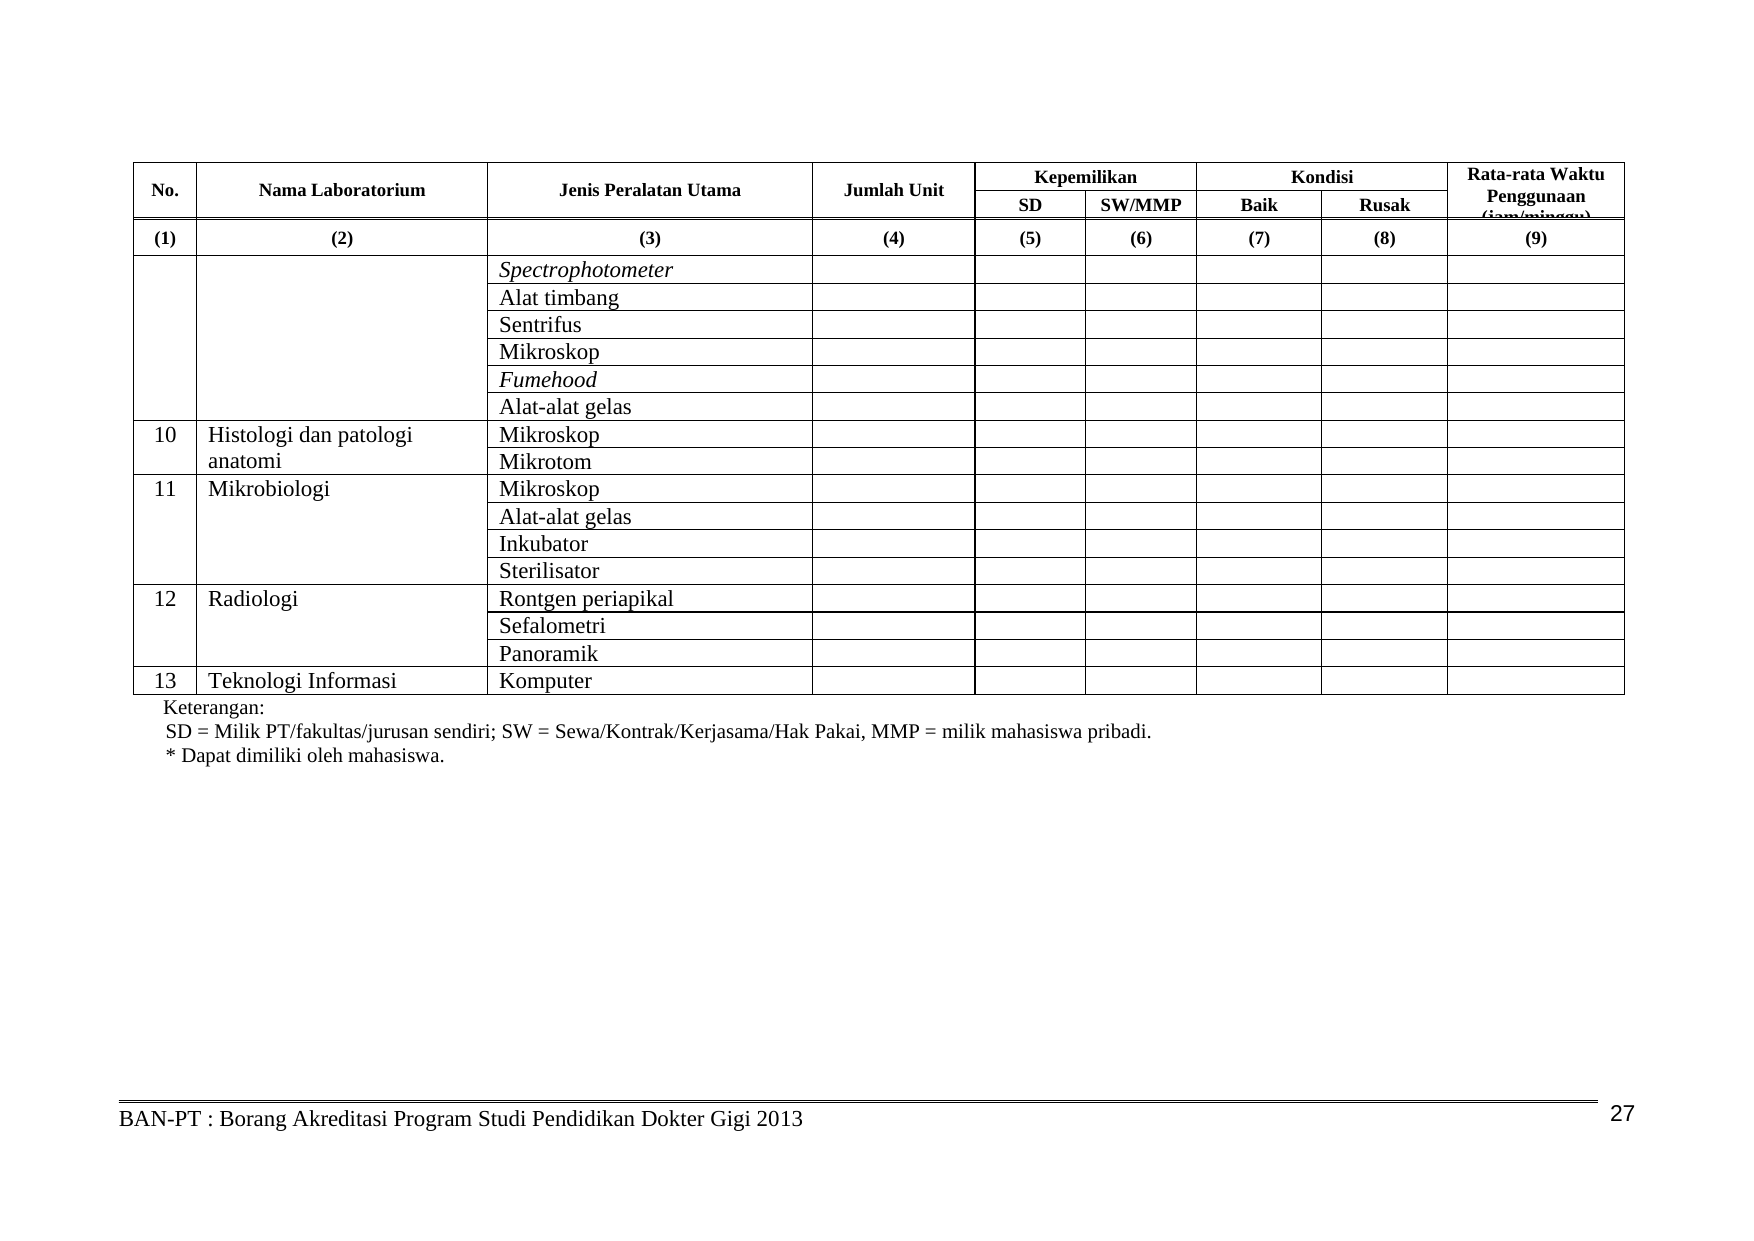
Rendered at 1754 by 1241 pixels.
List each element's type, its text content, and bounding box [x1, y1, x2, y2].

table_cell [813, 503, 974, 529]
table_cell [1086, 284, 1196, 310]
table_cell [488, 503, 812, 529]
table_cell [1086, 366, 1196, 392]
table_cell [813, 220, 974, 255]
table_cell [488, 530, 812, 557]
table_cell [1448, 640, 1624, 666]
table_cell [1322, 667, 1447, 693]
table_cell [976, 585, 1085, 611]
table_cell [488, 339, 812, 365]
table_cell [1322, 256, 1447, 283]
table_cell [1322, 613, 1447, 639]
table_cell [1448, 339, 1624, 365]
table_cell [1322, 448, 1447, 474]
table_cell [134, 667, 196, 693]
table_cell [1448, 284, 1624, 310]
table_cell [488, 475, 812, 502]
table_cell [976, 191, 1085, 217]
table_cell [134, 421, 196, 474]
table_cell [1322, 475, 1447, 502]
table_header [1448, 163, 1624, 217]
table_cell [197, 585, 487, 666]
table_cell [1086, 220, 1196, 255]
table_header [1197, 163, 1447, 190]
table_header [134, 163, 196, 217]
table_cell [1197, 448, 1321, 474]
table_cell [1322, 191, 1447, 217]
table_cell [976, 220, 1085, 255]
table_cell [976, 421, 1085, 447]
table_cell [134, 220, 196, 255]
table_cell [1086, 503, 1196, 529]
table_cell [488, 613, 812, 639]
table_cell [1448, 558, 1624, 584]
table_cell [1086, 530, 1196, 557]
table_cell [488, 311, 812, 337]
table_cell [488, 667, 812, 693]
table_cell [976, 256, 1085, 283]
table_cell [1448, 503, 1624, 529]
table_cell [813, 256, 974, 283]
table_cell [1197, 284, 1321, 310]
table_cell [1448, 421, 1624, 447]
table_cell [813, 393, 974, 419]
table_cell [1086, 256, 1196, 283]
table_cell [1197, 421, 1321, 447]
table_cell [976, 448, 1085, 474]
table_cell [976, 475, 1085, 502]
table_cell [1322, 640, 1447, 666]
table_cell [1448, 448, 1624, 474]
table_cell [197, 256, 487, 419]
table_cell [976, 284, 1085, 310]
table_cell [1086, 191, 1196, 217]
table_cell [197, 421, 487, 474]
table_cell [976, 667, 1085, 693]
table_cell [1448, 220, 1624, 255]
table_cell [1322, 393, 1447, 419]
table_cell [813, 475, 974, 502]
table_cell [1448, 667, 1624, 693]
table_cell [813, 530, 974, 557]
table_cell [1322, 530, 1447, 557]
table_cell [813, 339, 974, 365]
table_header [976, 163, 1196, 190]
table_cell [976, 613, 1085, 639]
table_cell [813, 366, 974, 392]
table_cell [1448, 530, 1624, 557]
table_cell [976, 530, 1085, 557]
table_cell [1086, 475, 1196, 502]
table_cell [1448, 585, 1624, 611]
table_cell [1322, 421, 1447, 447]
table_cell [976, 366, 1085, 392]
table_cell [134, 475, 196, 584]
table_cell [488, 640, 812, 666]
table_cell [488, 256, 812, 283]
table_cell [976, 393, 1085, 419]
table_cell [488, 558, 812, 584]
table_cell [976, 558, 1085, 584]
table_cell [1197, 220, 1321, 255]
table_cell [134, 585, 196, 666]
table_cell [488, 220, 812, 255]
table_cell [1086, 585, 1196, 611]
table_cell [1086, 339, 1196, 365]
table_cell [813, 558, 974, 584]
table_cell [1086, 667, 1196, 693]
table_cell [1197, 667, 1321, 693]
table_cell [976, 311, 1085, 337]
text SD = Milik PT/fakultas/jurusan sendiri; SW = Sewa/Kontrak/Kerjasama/Hak Pakai, MMP = milik mahasiswa pribadi. [165, 719, 1635, 743]
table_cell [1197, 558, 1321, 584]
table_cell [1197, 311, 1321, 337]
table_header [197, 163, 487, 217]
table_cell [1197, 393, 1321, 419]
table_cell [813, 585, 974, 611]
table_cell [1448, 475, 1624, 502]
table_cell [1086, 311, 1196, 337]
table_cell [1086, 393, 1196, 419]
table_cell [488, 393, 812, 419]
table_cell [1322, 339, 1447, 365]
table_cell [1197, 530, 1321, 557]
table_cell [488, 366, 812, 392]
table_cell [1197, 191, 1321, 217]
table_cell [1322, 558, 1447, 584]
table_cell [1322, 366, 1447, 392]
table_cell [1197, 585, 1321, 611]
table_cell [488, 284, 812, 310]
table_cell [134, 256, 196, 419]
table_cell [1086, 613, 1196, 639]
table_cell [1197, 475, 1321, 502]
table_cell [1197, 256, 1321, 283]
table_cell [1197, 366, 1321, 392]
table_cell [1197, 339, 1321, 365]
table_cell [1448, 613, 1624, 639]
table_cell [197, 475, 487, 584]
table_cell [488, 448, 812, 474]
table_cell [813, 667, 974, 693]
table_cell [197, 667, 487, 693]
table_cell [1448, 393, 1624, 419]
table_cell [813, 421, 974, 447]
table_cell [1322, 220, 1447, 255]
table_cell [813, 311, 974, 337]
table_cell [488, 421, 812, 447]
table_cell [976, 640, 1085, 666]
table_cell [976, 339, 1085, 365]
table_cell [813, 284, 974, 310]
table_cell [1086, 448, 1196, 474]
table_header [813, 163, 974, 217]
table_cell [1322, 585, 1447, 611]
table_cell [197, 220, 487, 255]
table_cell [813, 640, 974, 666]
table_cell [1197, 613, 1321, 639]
text Keterangan: [163, 694, 1635, 719]
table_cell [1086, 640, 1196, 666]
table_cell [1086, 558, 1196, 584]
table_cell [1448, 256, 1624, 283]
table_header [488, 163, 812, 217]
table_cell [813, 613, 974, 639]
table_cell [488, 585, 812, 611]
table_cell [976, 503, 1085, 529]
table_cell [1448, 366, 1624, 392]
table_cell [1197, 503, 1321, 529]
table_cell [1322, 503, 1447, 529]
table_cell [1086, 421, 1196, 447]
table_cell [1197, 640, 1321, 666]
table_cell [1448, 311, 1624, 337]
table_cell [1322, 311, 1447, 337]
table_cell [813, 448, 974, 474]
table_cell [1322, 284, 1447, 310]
text * Dapat dimiliki oleh mahasiswa. [165, 743, 1635, 767]
